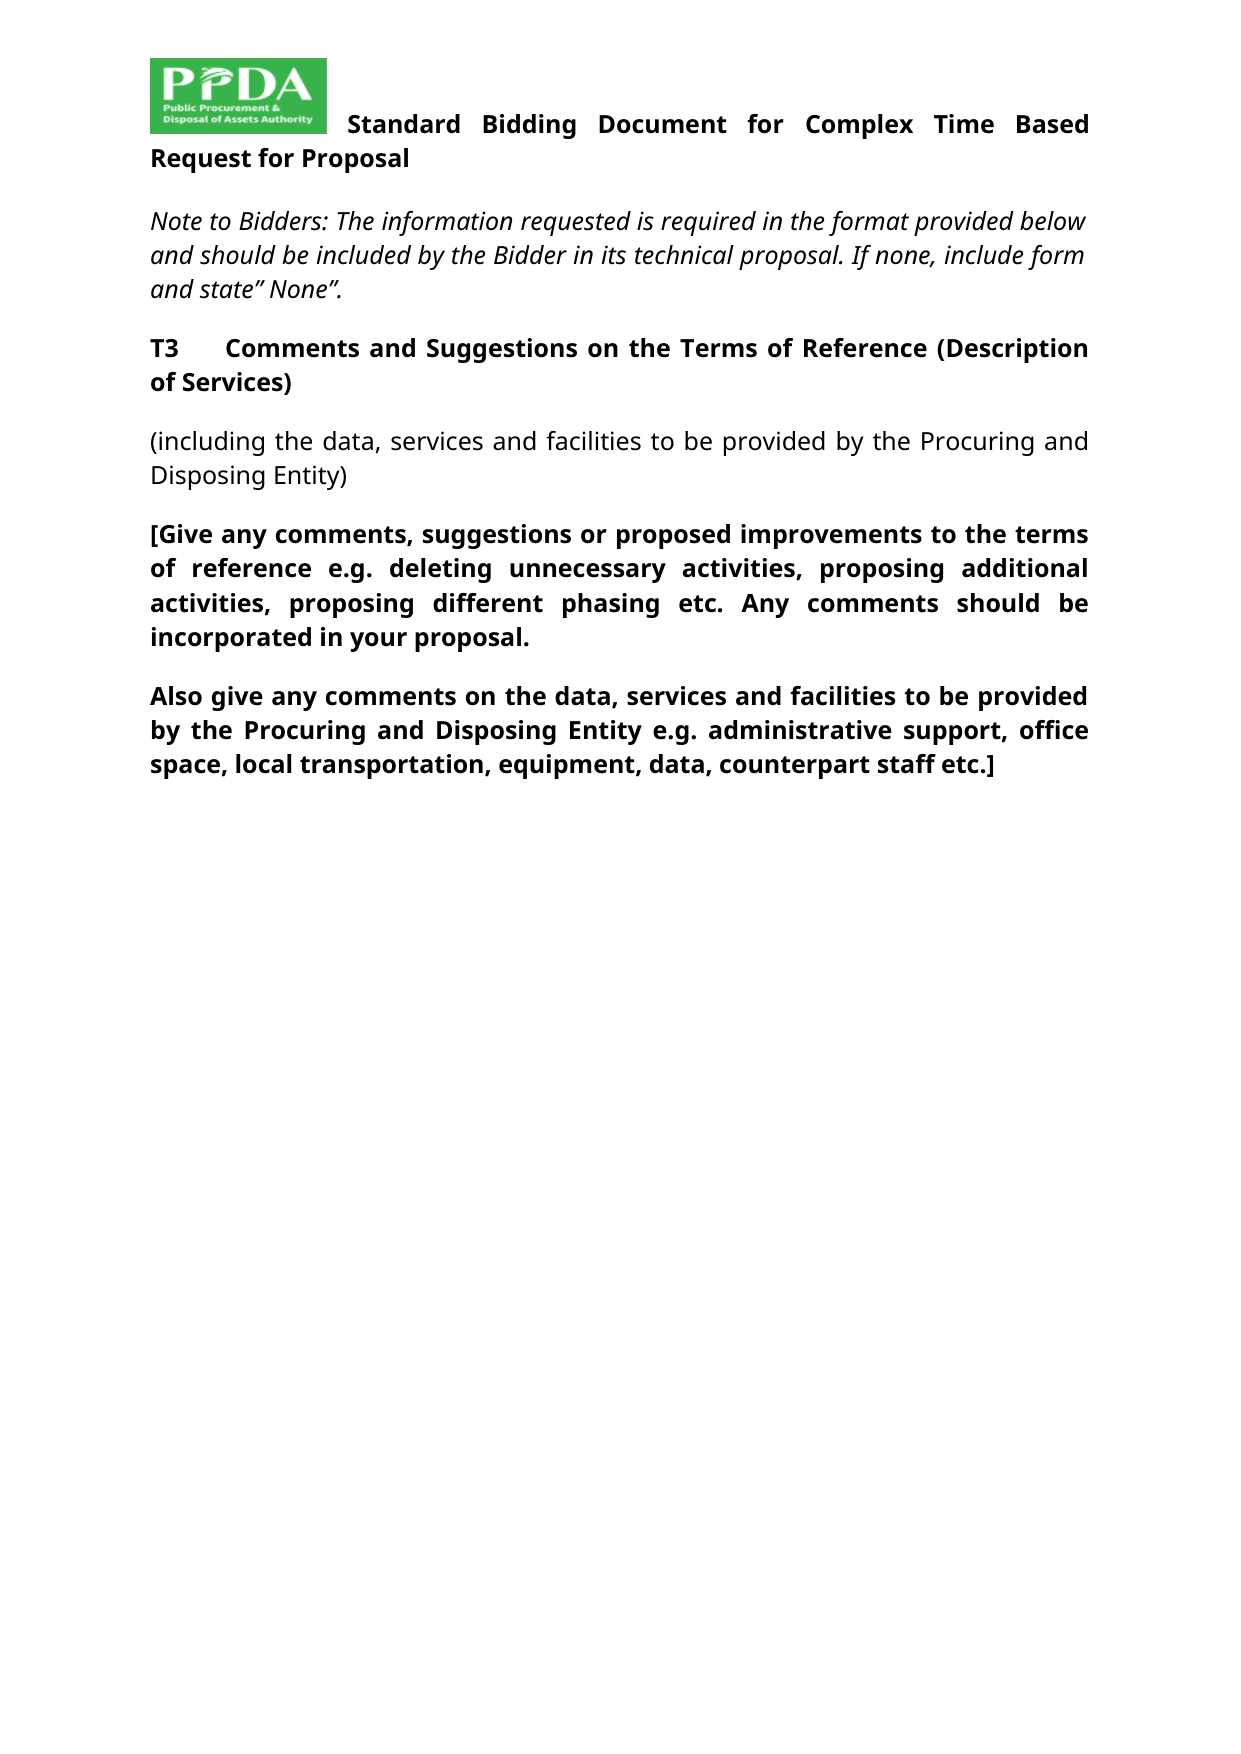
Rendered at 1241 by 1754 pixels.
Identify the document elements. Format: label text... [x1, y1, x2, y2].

text [Give any comments, suggestions or proposed improvements to the terms of reference e.g. deleting unnecessary activities, proposing additional activities, proposing different phasing etc. Any comments should be incorporated in your proposal. [150, 517, 1090, 653]
text (including the data, services and facilities to be provided by the Procuring and Disposing Entity) [150, 424, 1090, 492]
text Note to Bidders: The information requested is required in the format provided below and should be included by the Bidder in its technical proposal. If none, include form and state” None”. [150, 204, 1090, 306]
picture [150, 58, 328, 134]
text T3 Comments and Suggestions on the Terms of Reference (Description of Services) [150, 331, 1090, 399]
text Also give any comments on the data, services and facilities to be provided by the Procuring and Disposing Entity e.g. administrative support, office space, local transportation, equipment, data, counterpart staff etc.] [150, 678, 1090, 781]
